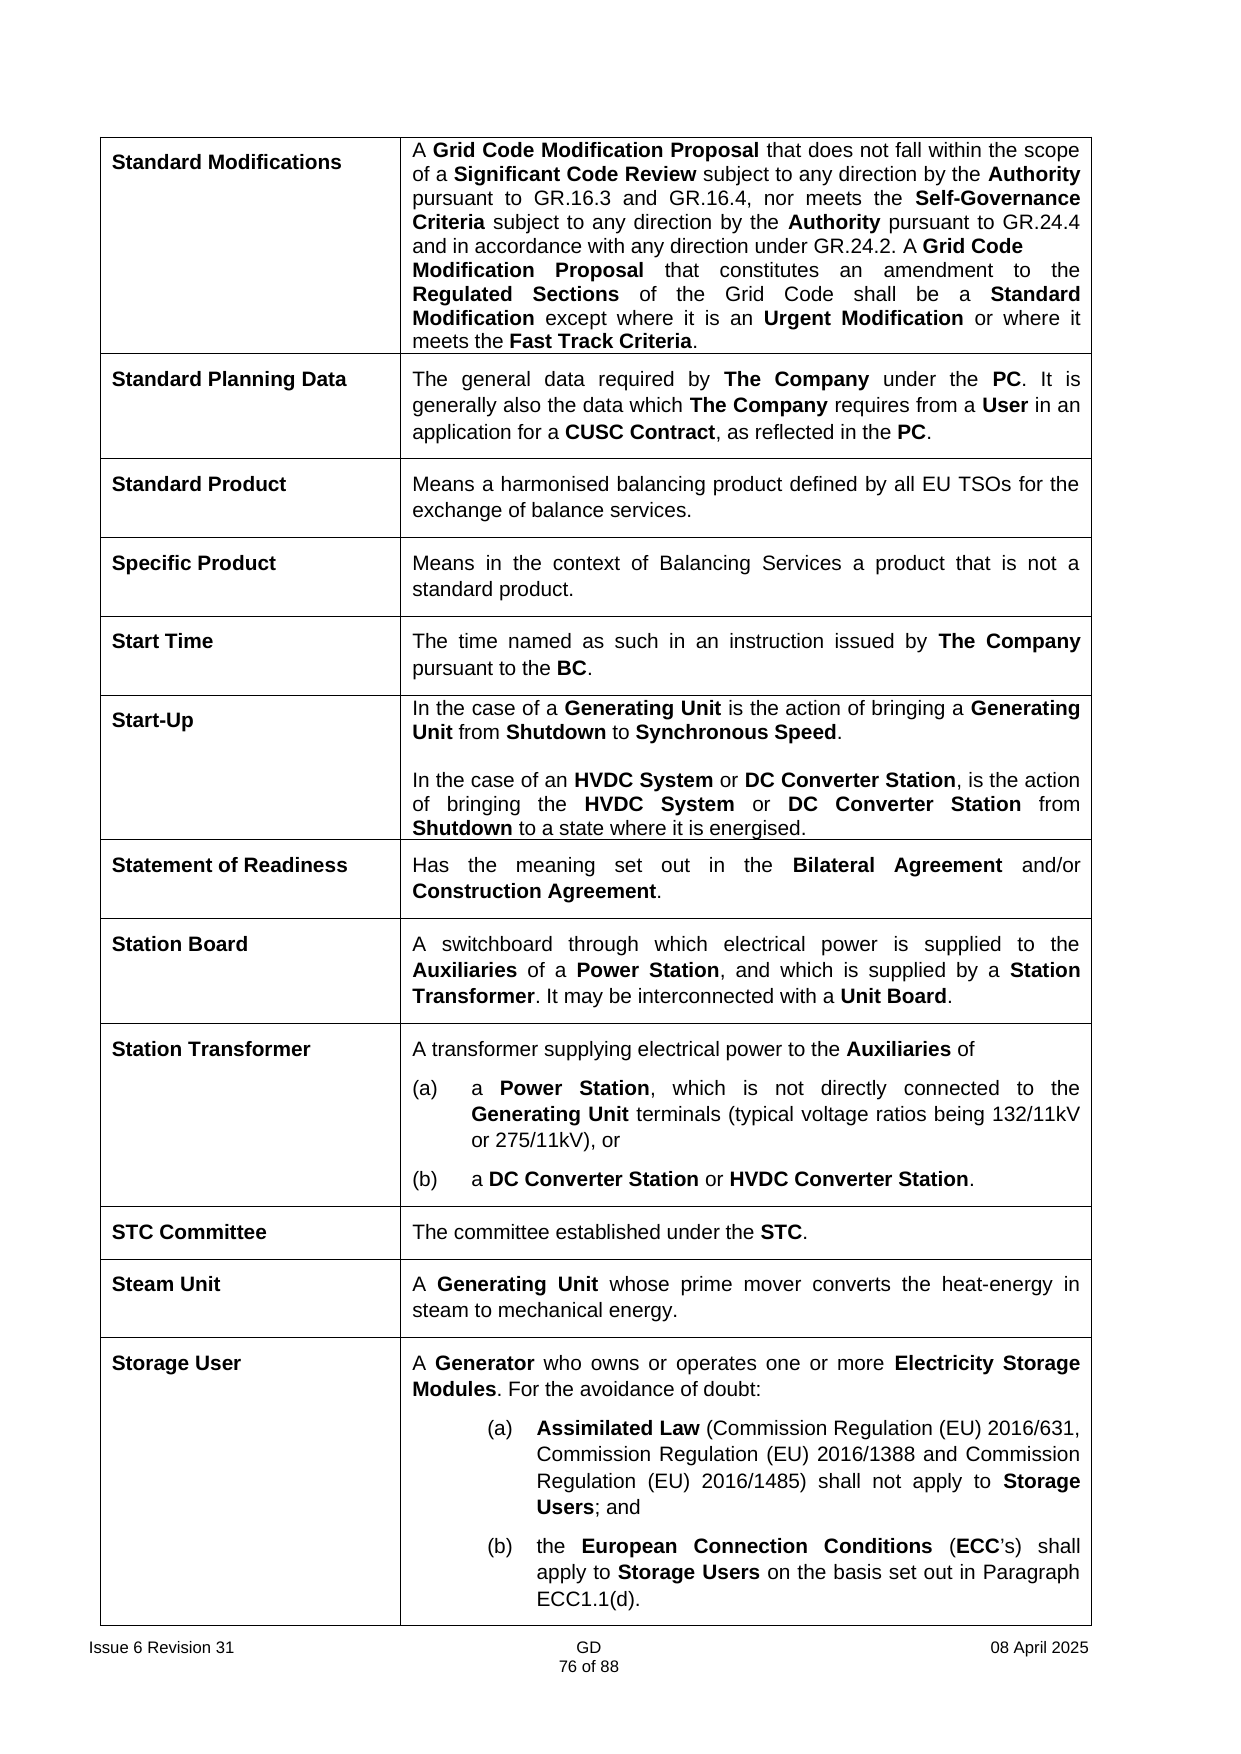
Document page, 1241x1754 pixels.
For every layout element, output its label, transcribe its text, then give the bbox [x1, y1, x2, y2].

table_cell Standard Planning Data [101, 354, 400, 458]
table_cell Start Time [101, 617, 400, 694]
table_cell A Generating Unit whose prime mover converts the heat-energy in steam to mechanical energy. [401, 1260, 1091, 1337]
table_cell Storage User [101, 1338, 400, 1625]
table_cell Start-Up [101, 696, 400, 839]
table_cell Station Board [101, 919, 400, 1023]
table_cell Means in the context of Balancing Services a product that is not a standard product. [401, 538, 1091, 616]
table_cell The general data required by The Company under the PC. It is generally also the data which The Company requires from a User in an application for a CUSC Contract, as reflected in the PC. [401, 354, 1091, 458]
table_cell A transformer supplying electrical power to the Auxiliaries of (a) a Power Station, which is not directly connected to the Generating Unit terminals (typical voltage ratios being 132/11kV or 275/11kV), or (b) a DC Converter Station or HVDC Converter Station. [401, 1024, 1091, 1206]
table_cell Statement of Readiness [101, 840, 400, 918]
table_cell Specific Product [101, 538, 400, 616]
table_cell In the case of a Generating Unit is the action of bringing a Generating Unit from Shutdown to Synchronous Speed. In the case of an HVDC System or DC Converter Station, is the action of bringing the HVDC System or DC Converter Station from Shutdown to a state where it is energised. [401, 696, 1091, 839]
table_cell Has the meaning set out in the Bilateral Agreement and/or Construction Agreement. [401, 840, 1091, 918]
table_cell A switchboard through which electrical power is supplied to the Auxiliaries of a Power Station, and which is supplied by a Station Transformer. It may be interconnected with a Unit Board. [401, 919, 1091, 1023]
table_cell Steam Unit [101, 1260, 400, 1337]
table_cell Standard Modifications [101, 138, 400, 353]
table_cell Means a harmonised balancing product defined by all EU TSOs for the exchange of balance services. [401, 459, 1091, 537]
table_cell Standard Product [101, 459, 400, 537]
table_cell STC Committee [101, 1207, 400, 1258]
table_cell A Generator who owns or operates one or more Electricity Storage Modules. For the avoidance of doubt: (a) Assimilated Law (Commission Regulation (EU) 2016/631, Commission Regulation (EU) 2016/1388 and Commission Regulation (EU) 2016/1485) shall not apply to Storage Users; and (b) the European Connection Conditions (ECC’s) shall apply to Storage Users on the basis set out in Paragraph ECC1.1(d). [401, 1338, 1091, 1625]
table_cell The time named as such in an instruction issued by The Company pursuant to the BC. [401, 617, 1091, 694]
table_cell A Grid Code Modification Proposal that does not fall within the scope of a Significant Code Review subject to any direction by the Authority pursuant to GR.16.3 and GR.16.4, nor meets the Self-Governance Criteria subject to any direction by the Authority pursuant to GR.24.4 and in accordance with any direction under GR.24.2. A Grid Code Modification Proposal that constitutes an amendment to the Regulated Sections of the Grid Code shall be a Standard Modification except where it is an Urgent Modification or where it meets the Fast Track Criteria. [401, 138, 1091, 353]
table_cell The committee established under the STC. [401, 1207, 1091, 1258]
table_cell Station Transformer [101, 1024, 400, 1206]
